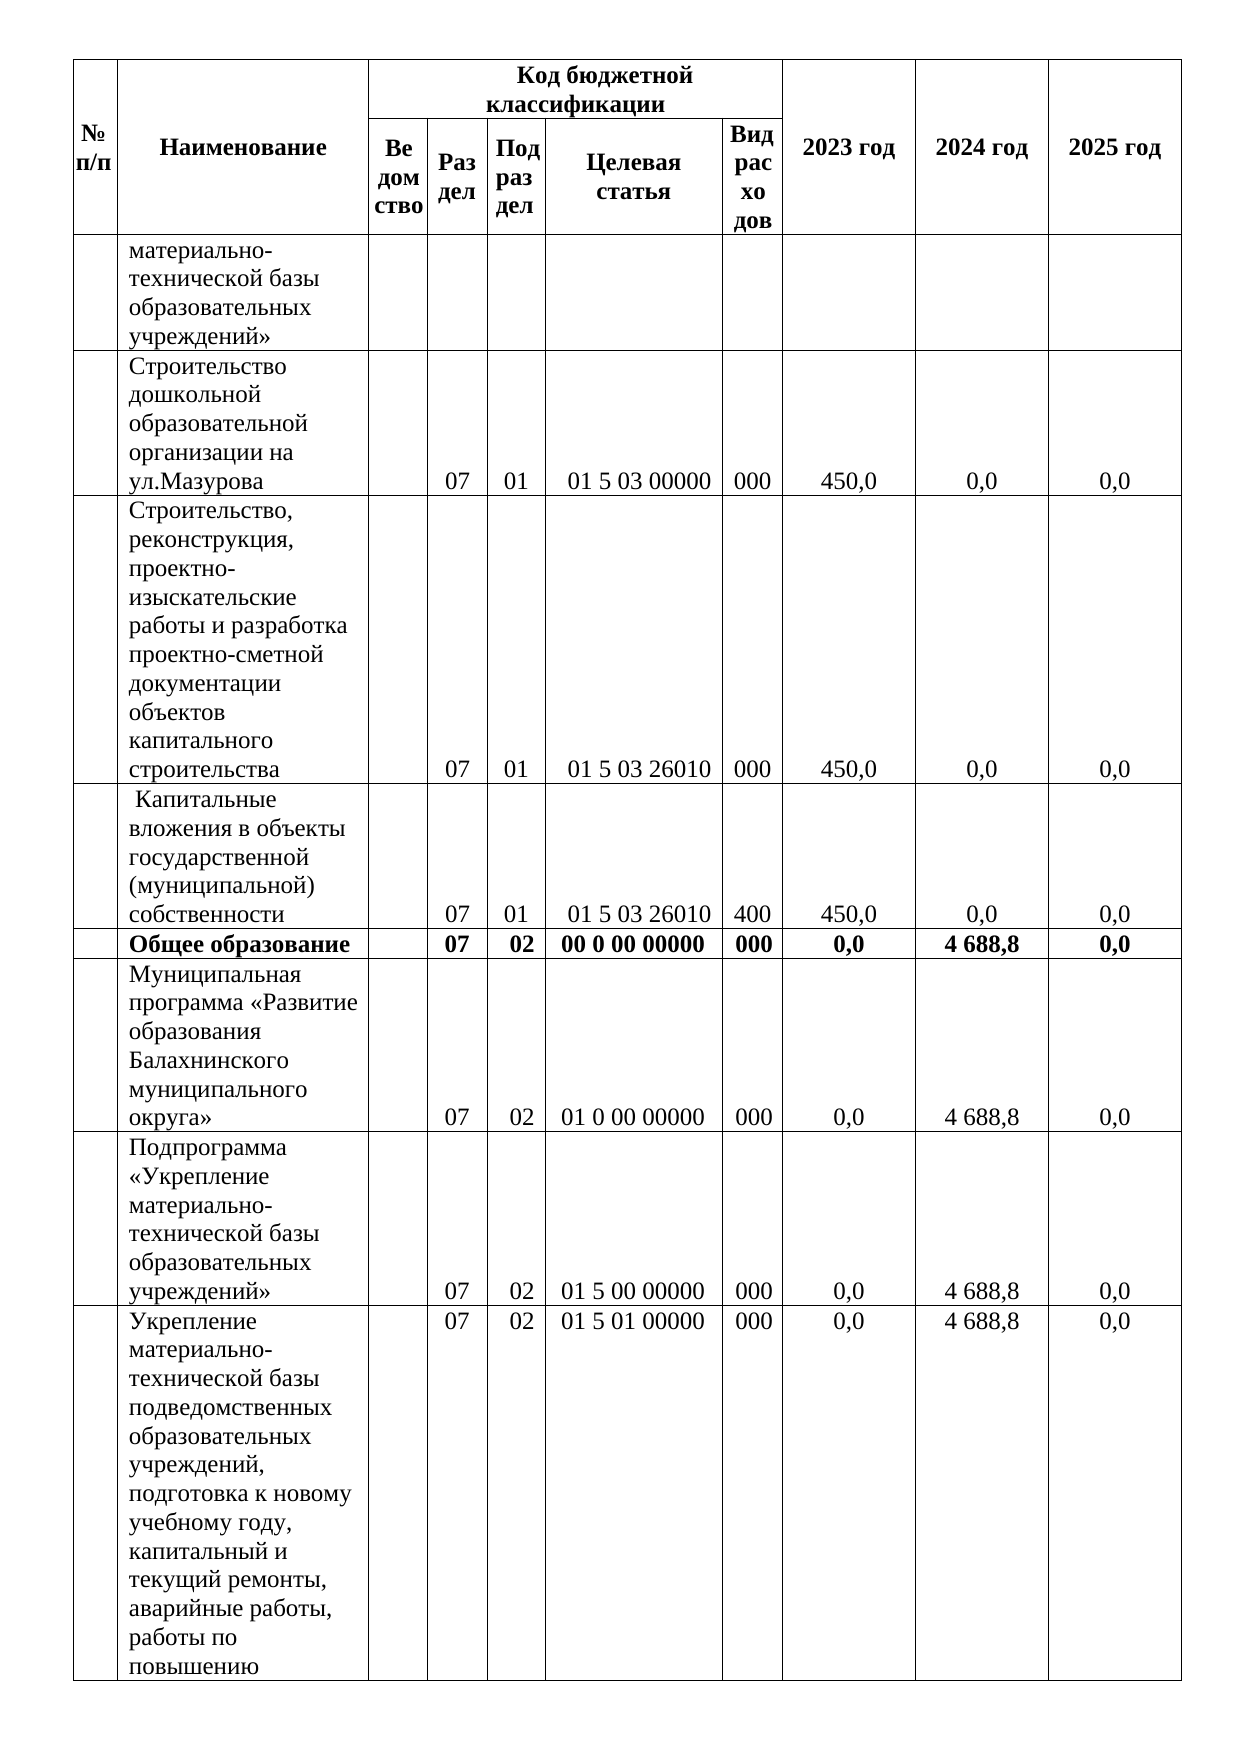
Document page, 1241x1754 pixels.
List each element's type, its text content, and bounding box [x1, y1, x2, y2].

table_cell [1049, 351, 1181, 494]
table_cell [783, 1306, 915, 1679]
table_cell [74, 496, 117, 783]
table_cell Вид рас хо дов [723, 119, 782, 234]
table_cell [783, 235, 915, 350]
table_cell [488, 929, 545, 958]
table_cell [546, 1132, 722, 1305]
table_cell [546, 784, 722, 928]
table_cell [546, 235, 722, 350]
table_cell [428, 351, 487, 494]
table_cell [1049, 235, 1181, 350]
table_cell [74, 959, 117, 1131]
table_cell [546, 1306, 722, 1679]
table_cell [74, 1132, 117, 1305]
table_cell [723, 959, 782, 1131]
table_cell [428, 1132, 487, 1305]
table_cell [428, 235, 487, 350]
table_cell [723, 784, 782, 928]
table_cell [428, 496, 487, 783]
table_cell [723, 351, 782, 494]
table_cell Ве дом ство [369, 119, 427, 234]
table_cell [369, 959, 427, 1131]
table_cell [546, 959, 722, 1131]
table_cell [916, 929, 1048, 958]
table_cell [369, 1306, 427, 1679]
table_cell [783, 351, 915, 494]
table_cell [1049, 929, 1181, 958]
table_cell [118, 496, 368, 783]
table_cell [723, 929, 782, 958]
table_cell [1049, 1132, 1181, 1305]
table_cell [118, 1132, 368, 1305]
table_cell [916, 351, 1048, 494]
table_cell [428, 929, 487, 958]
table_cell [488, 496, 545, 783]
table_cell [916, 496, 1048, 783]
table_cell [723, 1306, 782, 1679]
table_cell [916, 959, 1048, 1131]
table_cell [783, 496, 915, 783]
table_header 2025 год [1049, 60, 1181, 234]
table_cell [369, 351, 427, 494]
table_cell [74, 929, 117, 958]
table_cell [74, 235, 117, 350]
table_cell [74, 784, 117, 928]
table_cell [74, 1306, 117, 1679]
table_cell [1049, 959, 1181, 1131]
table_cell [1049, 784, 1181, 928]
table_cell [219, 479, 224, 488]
table_header 2024 год [916, 60, 1048, 234]
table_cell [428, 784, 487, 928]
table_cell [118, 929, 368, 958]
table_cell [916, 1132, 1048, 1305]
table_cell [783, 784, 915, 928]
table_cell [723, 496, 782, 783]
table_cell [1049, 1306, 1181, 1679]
table_cell Раз дел [428, 119, 487, 234]
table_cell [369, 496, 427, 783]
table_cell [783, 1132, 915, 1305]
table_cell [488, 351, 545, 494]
table_cell Целевая статья [546, 119, 722, 234]
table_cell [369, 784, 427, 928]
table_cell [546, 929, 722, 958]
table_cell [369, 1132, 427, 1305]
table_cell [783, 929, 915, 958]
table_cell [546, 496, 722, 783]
table_cell Под раз дел [488, 119, 545, 234]
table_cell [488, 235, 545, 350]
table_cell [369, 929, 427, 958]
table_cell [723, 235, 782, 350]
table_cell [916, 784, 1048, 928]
table_header Наименование [118, 60, 368, 234]
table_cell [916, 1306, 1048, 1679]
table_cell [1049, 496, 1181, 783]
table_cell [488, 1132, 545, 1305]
table_header № п/п [74, 60, 117, 234]
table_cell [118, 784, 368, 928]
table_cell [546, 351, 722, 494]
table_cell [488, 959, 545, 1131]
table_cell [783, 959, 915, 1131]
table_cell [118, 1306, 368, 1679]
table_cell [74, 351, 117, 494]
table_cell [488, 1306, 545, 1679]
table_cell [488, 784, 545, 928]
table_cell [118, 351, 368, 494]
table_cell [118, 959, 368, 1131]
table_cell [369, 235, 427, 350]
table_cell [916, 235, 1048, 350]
table_header 2023 год [783, 60, 915, 234]
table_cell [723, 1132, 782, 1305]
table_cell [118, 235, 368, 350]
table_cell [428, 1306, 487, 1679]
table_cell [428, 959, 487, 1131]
table_header Код бюджетной классификации [369, 60, 782, 118]
